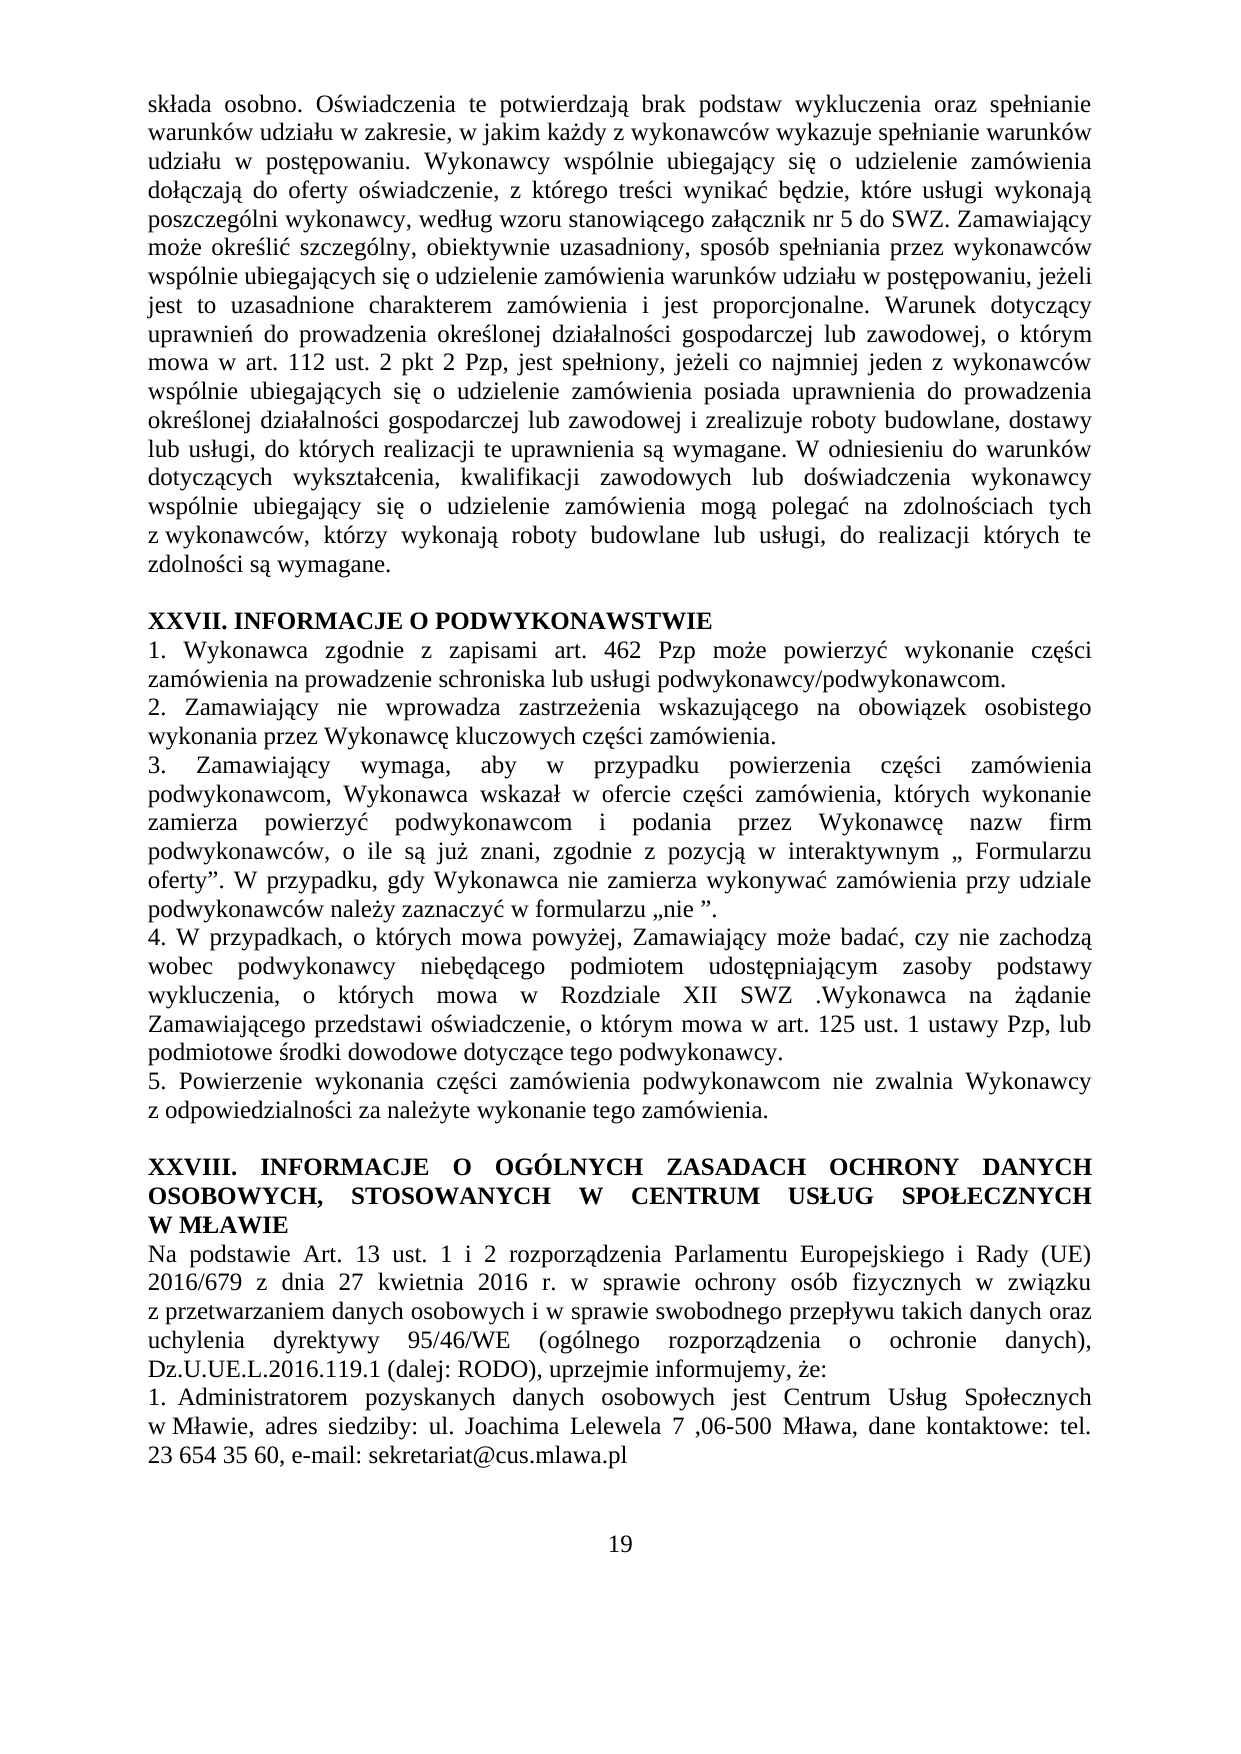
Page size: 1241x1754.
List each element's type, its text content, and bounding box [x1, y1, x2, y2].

list Administratorem pozyskanych danych osobowych jest Centrum Usług Społecznych w Mławie, adres siedziby: ul. Joachima Lelewela 7 ,06-500 Mława, dane kontaktowe: tel. 23 654 35 60, e-mail: sekretariat@cus.mlawa.pl [148, 1382, 1093, 1469]
text 5. Powierzenie wykonania części zamówienia podwykonawcom nie zwalnia Wykonawcy z odpowiedzialności za należyte wykonanie tego zamówienia. [148, 1066, 1093, 1124]
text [148, 89, 1093, 577]
text XXVIII. INFORMACJE O OGÓLNYCH ZASADACH OCHRONY DANYCH OSOBOWYCH, STOSOWANYCH W CENTRUM USŁUG SPOŁECZNYCH W MŁAWIE [148, 1152, 1093, 1239]
text 2. Zamawiający nie wprowadza zastrzeżenia wskazującego na obowiązek osobistego wykonania przez Wykonawcę kluczowych części zamówienia. [148, 692, 1093, 750]
text 1. Wykonawca zgodnie z zapisami art. 462 Pzp może powierzyć wykonanie części zamówienia na prowadzenie schroniska lub usługi podwykonawcy/podwykonawcom. [148, 635, 1093, 692]
text 3. Zamawiający wymaga, aby w przypadku powierzenia części zamówienia podwykonawcom, Wykonawca wskazał w ofercie części zamówienia, których wykonanie zamierza powierzyć podwykonawcom i podania przez Wykonawcę nazw firm podwykonawców, o ile są już znani, zgodnie z pozycją w interaktywnym „ Formularzu oferty”. W przypadku, gdy Wykonawca nie zamierza wykonywać zamówienia przy udziale podwykonawców należy zaznaczyć w formularzu „nie ”. [148, 750, 1093, 922]
text 4. W przypadkach, o których mowa powyżej, Zamawiający może badać, czy nie zachodzą wobec podwykonawcy niebędącego podmiotem udostępniającym zasoby podstawy wykluczenia, o których mowa w Rozdziale XII SWZ .Wykonawca na żądanie Zamawiającego przedstawi oświadczenie, o którym mowa w art. 125 ust. 1 ustawy Pzp, lub podmiotowe środki dowodowe dotyczące tego podwykonawcy. [148, 922, 1093, 1066]
text Na podstawie Art. 13 ust. 1 i 2 rozporządzenia Parlamentu Europejskiego i Rady (UE) 2016/679 z dnia 27 kwietnia 2016 r. w sprawie ochrony osób fizycznych w związku z przetwarzaniem danych osobowych i w sprawie swobodnego przepływu takich danych oraz uchylenia dyrektywy 95/46/WE (ogólnego rozporządzenia o ochronie danych), Dz.U.UE.L.2016.119.1 (dalej: RODO), uprzejmie informujemy, że: [148, 1239, 1093, 1382]
text XXVII. INFORMACJE O PODWYKONAWSTWIE [148, 606, 1093, 635]
